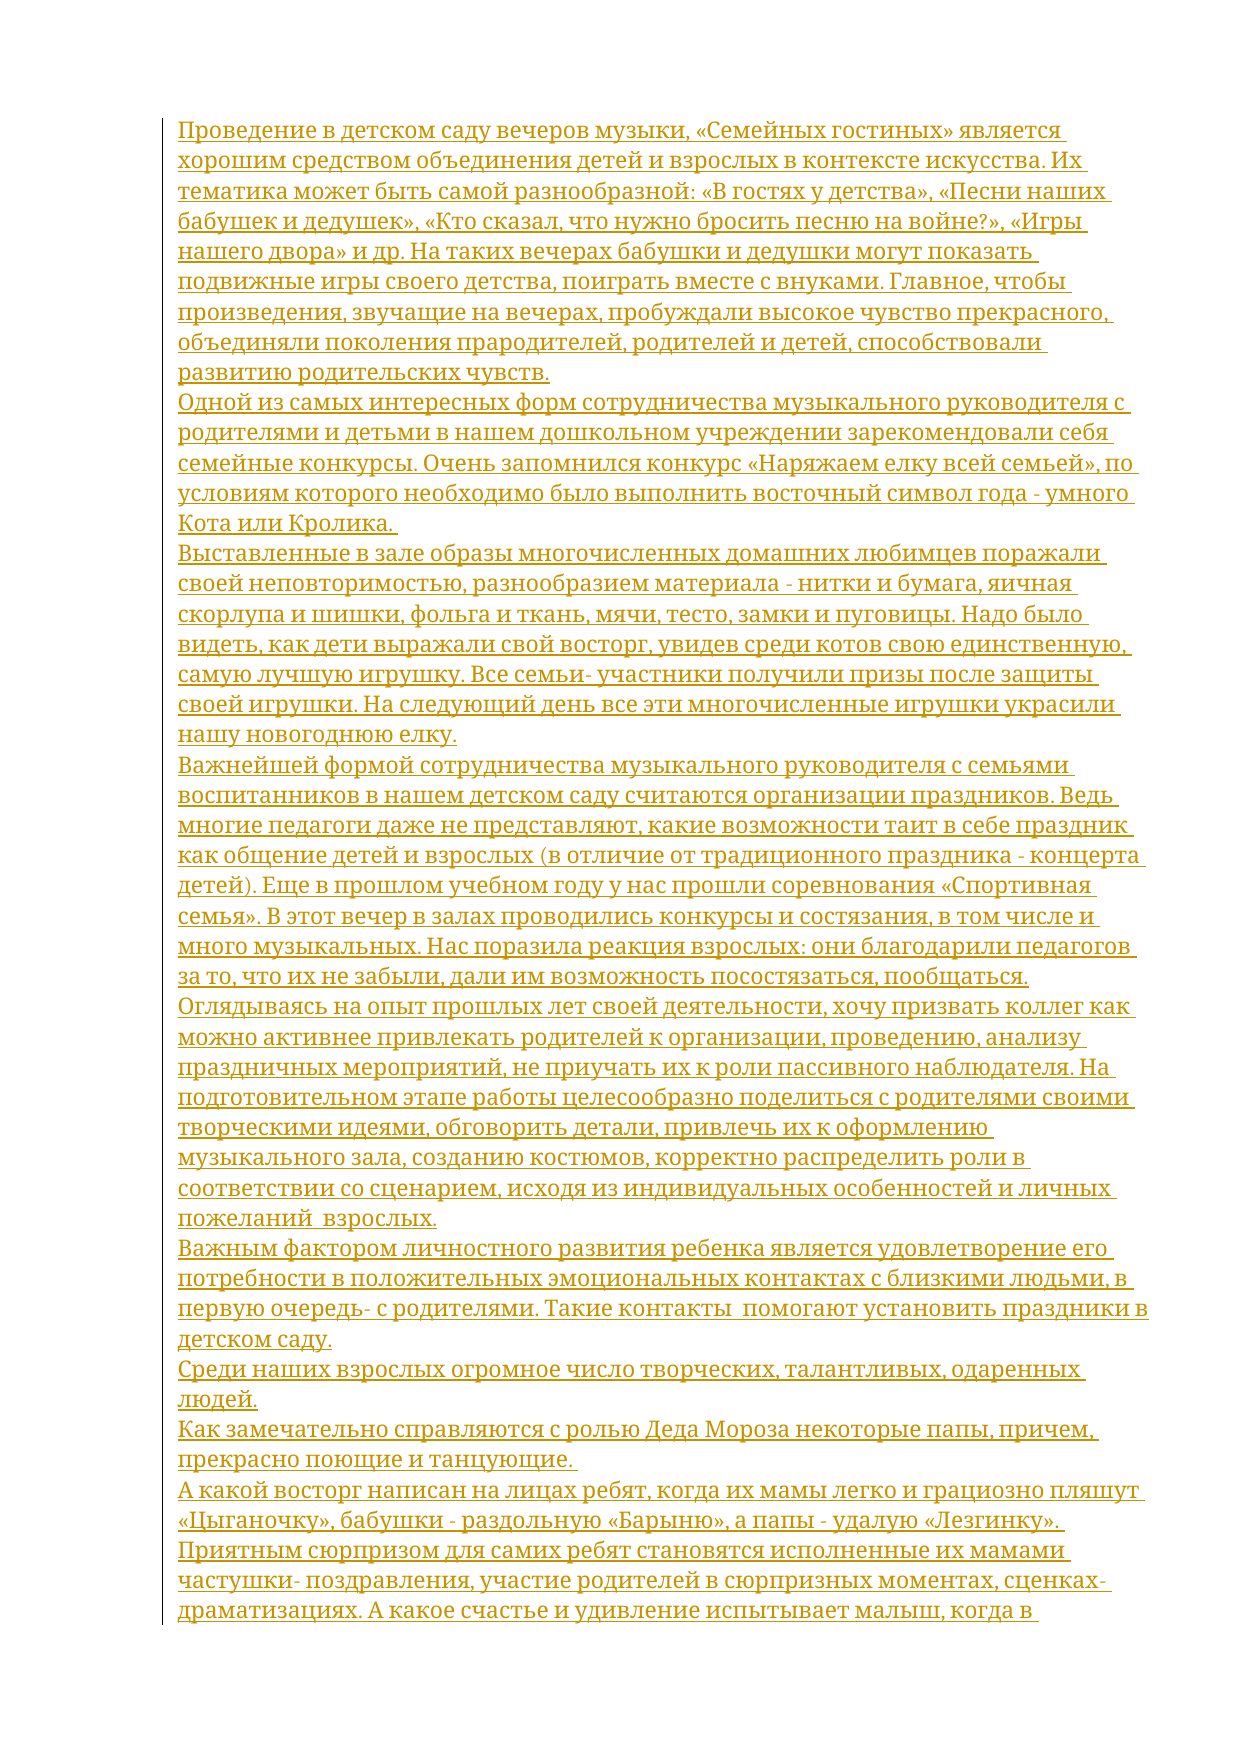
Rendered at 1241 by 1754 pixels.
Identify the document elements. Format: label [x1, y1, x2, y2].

table_header [177, 118, 1152, 1625]
